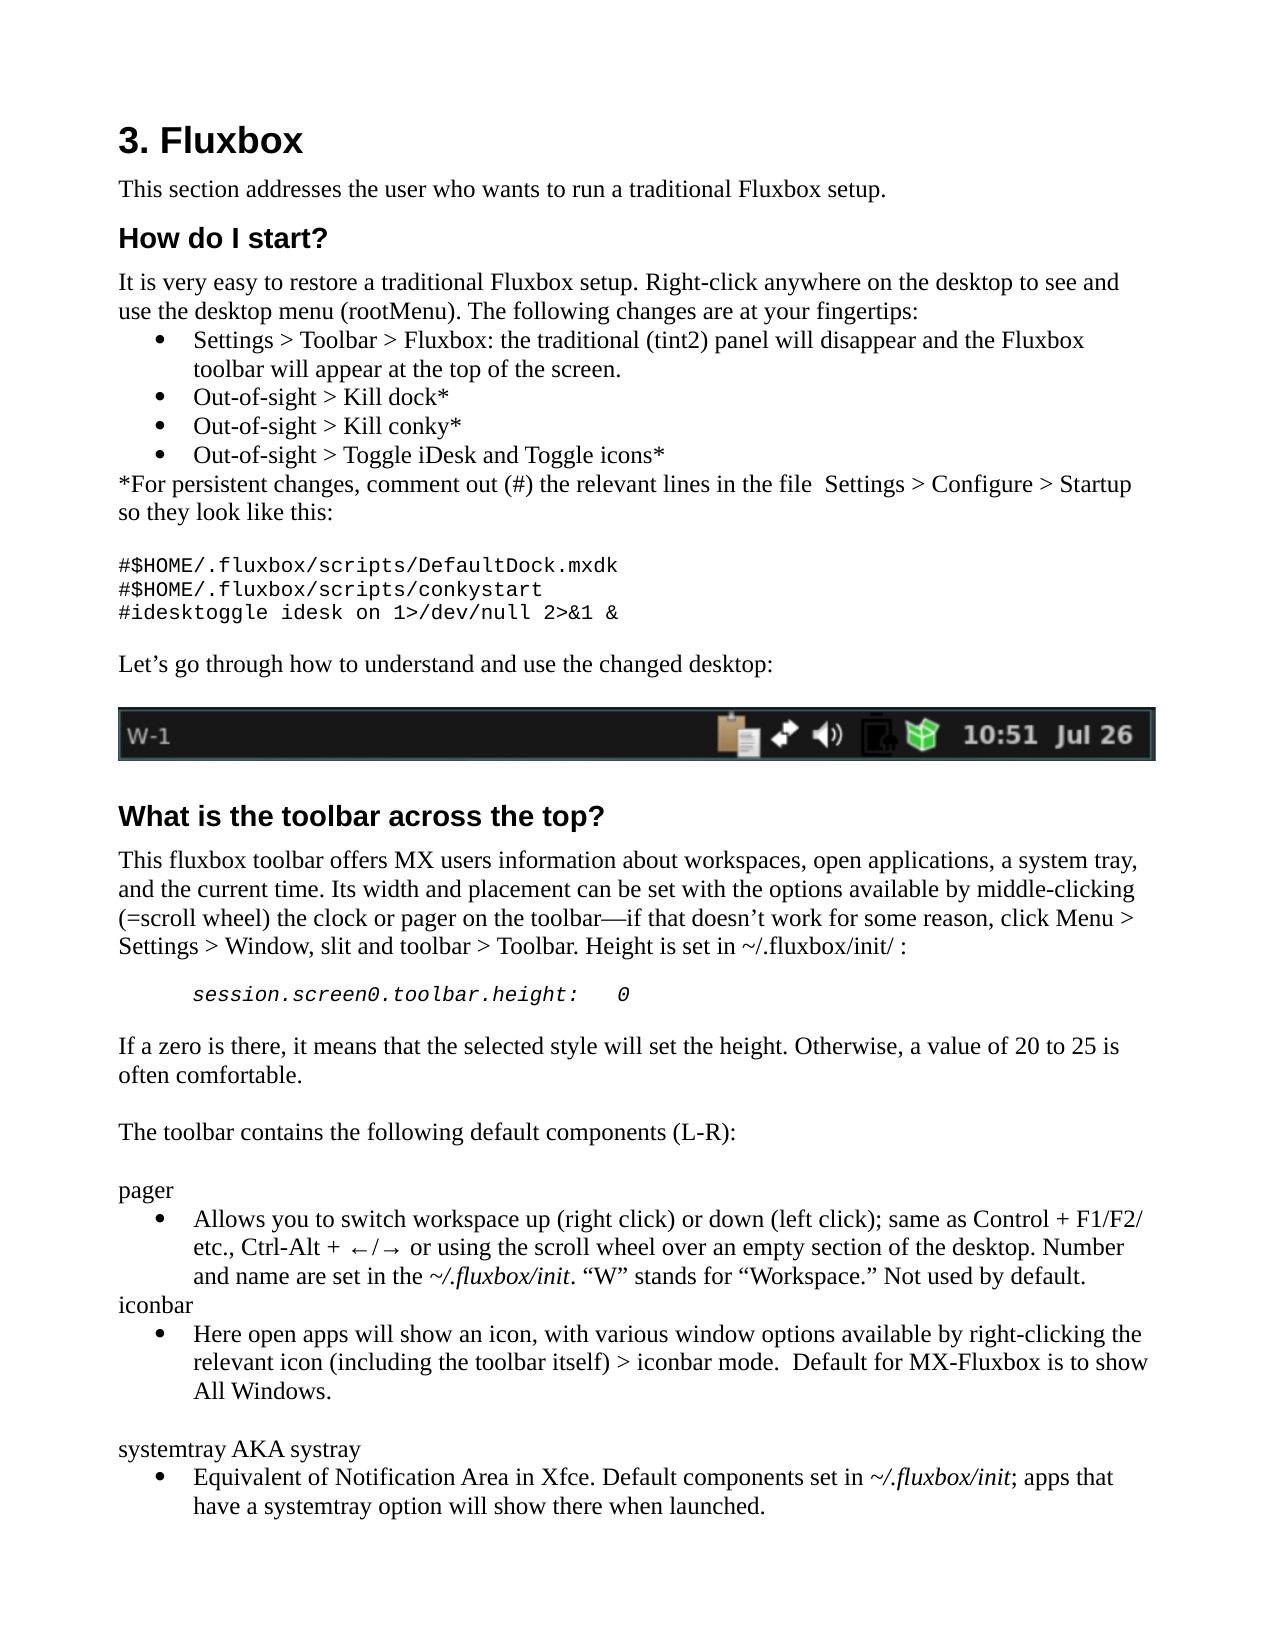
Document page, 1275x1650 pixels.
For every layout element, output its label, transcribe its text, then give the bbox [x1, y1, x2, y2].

text Let’s go through how to understand and use the changed desktop: [118, 649, 1157, 678]
subtitle How do I start? [118, 221, 1157, 255]
text It is very easy to restore a traditional Fluxbox setup. Right-click anywhere on the desktop to see and use the desktop menu (rootMenu). The following changes are at your fingertips: [118, 267, 1157, 325]
list Out-of-sight > Toggle iDesk and Toggle icons* [156, 440, 1157, 469]
subtitle 3. Fluxbox [118, 118, 1157, 161]
list Equivalent of Notification Area in Xfce. Default components set in ~/.fluxbox/init; apps that have a systemtray option will show there when launched. [156, 1462, 1157, 1520]
text pager [118, 1175, 1157, 1204]
list Settings > Toolbar > Fluxbox: the traditional panel will disappear and the Fluxbox toolbar will appear at the top of the screen. [156, 325, 1157, 382]
picture [118, 707, 1157, 761]
text If a zero is there, it means that the selected style will set the height. Otherwise, a value of 20 to 25 is often comfortable. [118, 1031, 1157, 1089]
subtitle What is the toolbar across the top? [118, 799, 1157, 833]
text #$HOME/.fluxbox/scripts/DefaultDock.mxdk [118, 555, 1157, 578]
text This section addresses the user who wants to run a traditional Fluxbox setup. [118, 174, 1157, 202]
text systemtray AKA systray [118, 1434, 1157, 1462]
text #$HOME/.fluxbox/scripts/conkystart [118, 578, 1157, 602]
text The toolbar contains the following default components (L-R): [118, 1117, 1157, 1146]
list Out-of-sight > Kill dock* [156, 382, 1157, 411]
list Out-of-sight > Kill conky* [156, 411, 1157, 440]
list Allows you to switch workspace up (right click) or down (left click); same as Control + F1/F2/ etc., Ctrl-Alt + ←/→ or using the scroll wheel over an empty section of the desktop. Number and name are set in the ~/.fluxbox/init. “W” stands for “Workspace.” [156, 1204, 1157, 1290]
text #idesktoggle idesk on 1>/dev/null 2>&1 & [118, 602, 1157, 626]
text session.screen0.toolbar.height: 0 [118, 984, 1157, 1007]
text This fluxbox toolbar offers MX users information about workspaces, open applications, a system tray, and the current time. Its width and placement can be set with the options available by middle-clicking (=scroll wheel) the clock or pager on the toolbar—if that doesn’t work for some reason, click Menu > Settings > Window, slit and toolbar > Toolbar. Height is set in ~/.fluxbox/init/ : [118, 845, 1157, 960]
list Here open apps will show an icon, with various window options available by right-clicking the relevant icon (including the toolbar itself) > iconbar mode. Default for MX-Fluxbox is All Windows. [156, 1319, 1157, 1405]
text iconbar [118, 1290, 1157, 1319]
text *For persistent changes, comment out (#) the relevant lines in the file Settings > Configure > Startup so they look like this: [118, 469, 1157, 526]
